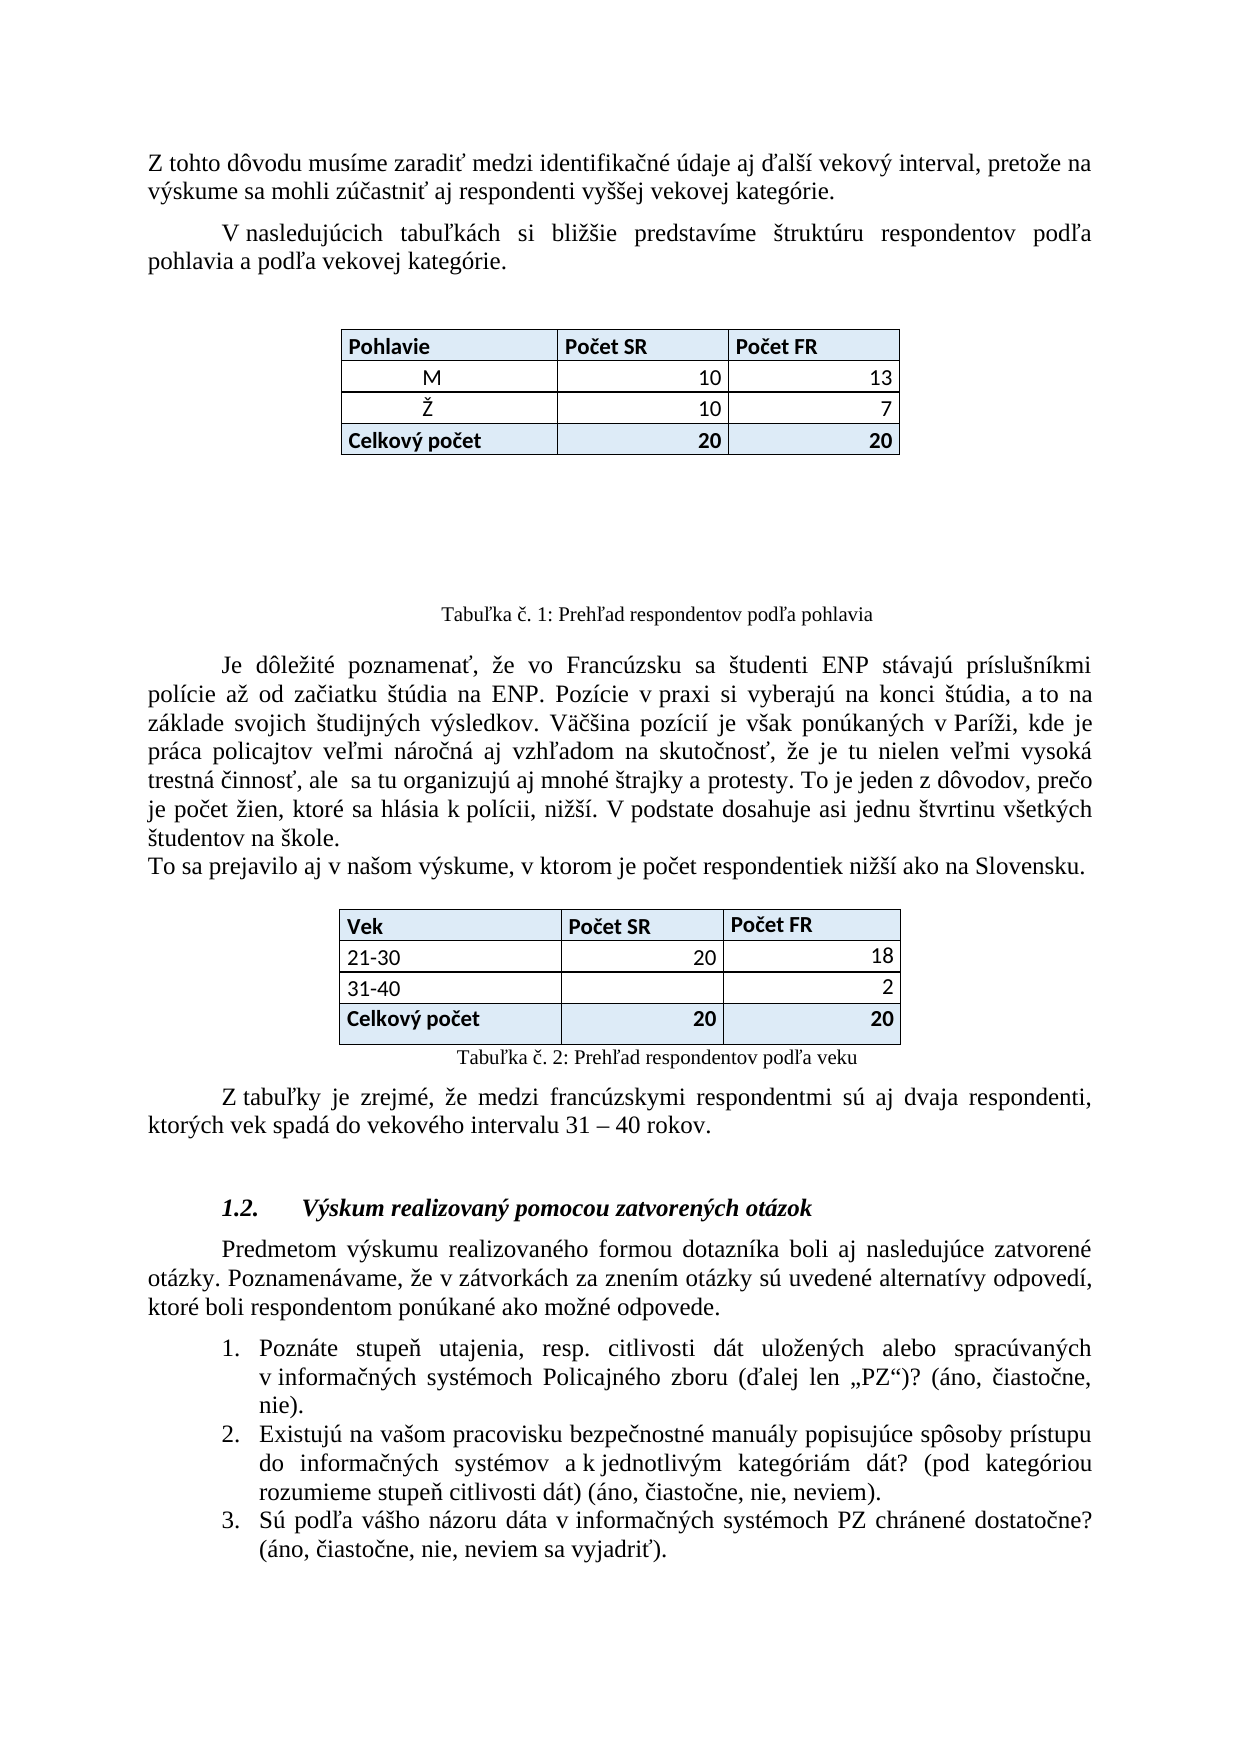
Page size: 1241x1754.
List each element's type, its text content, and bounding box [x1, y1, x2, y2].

table_cell 21-30 [340, 941, 561, 971]
table_cell 7 [729, 393, 899, 423]
text Je dôležité poznamenať, že vo Francúzsku sa študenti ENP stávajú príslušníkmi polície až od začiatku štúdia na ENP. Pozície v praxi si vyberajú na konci štúdia, a to na základe svojich študijných výsledkov. Väčšina pozícií je však ponúkaných v Paríži, kde je práca policajtov veľmi náročná aj vzhľadom na skutočnosť, že je tu nielen veľmi vysoká trestná činnosť, ale sa tu organizujú aj mnohé štrajky a protesty. To je jeden z dôvodov, prečo je počet žien, ktoré sa hlásia k polícii, nižší. V podstate dosahuje asi jednu štvrtinu všetkých študentov na škole. [148, 650, 1093, 851]
text Predmetom výskumu realizovaného formou dotazníka boli aj nasledujúce zatvorené otázky. Poznamenávame, že v zátvorkách za znením otázky sú uvedené alternatívy odpovedí, ktoré boli respondentom ponúkané ako možné odpovede. [148, 1234, 1093, 1321]
text Z tabuľky je zrejmé, že medzi francúzskymi respondentmi sú aj dvaja respondenti, ktorých vek spadá do vekového intervalu 31 – 40 rokov. [148, 1082, 1093, 1139]
table_cell 20 [562, 941, 723, 971]
table_cell 20 [729, 424, 899, 454]
table_header Počet SR [562, 910, 723, 940]
text Tabuľka č. 2: Prehľad respondentov podľa veku [148, 1045, 1093, 1069]
table_header Počet FR [729, 330, 899, 360]
table_cell 13 [729, 361, 899, 391]
table_header Pohlavie [342, 330, 557, 360]
list Existujú na vašom pracovisku bezpečnostné manuály popisujúce spôsoby prístupu do informačných systémov a k jednotlivým kategóriám dát? (pod kategóriou rozumieme stupeň citlivosti dát) (áno, čiastočne, nie, neviem). [221, 1419, 1093, 1506]
text V nasledujúcich tabuľkách si bližšie predstavíme štruktúru respondentov podľa pohlavia a podľa vekovej kategórie. [148, 218, 1093, 275]
table_cell M [342, 361, 557, 391]
list Výskum realizovaný pomocou zatvorených otázok [221, 1193, 1093, 1222]
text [148, 148, 1093, 205]
table_cell Celkový počet [340, 1004, 561, 1044]
table_cell 20 [562, 1004, 723, 1044]
table_cell 2 [724, 973, 900, 1003]
table_cell 31-40 [340, 973, 561, 1003]
table_cell Ž [342, 393, 557, 423]
table_cell 10 [558, 393, 728, 423]
list Poznáte stupeň utajenia, resp. citlivosti dát uložených alebo spracúvaných v informačných systémoch Policajného zboru (ďalej len „PZ“)? (áno, čiastočne, nie). [221, 1333, 1093, 1419]
table_cell 10 [558, 361, 728, 391]
table_cell 20 [724, 1004, 900, 1044]
table_header Vek [340, 910, 561, 940]
table_header Počet FR [724, 910, 900, 940]
list Sú podľa vášho názoru dáta v informačných systémoch PZ chránené dostatočne? (áno, čiastočne, nie, neviem sa vyjadriť). [221, 1506, 1093, 1563]
table_cell [562, 973, 723, 1003]
table_cell Celkový počet [342, 424, 557, 454]
table_cell 18 [724, 941, 900, 971]
text To sa prejavilo aj v našom výskume, v ktorom je počet respondentiek nižší ako na Slovensku. [148, 851, 1093, 880]
table_cell 20 [558, 424, 728, 454]
table_header Počet SR [558, 330, 728, 360]
text Tabuľka č. 1: Prehľad respondentov podľa pohlavia [148, 602, 1093, 626]
